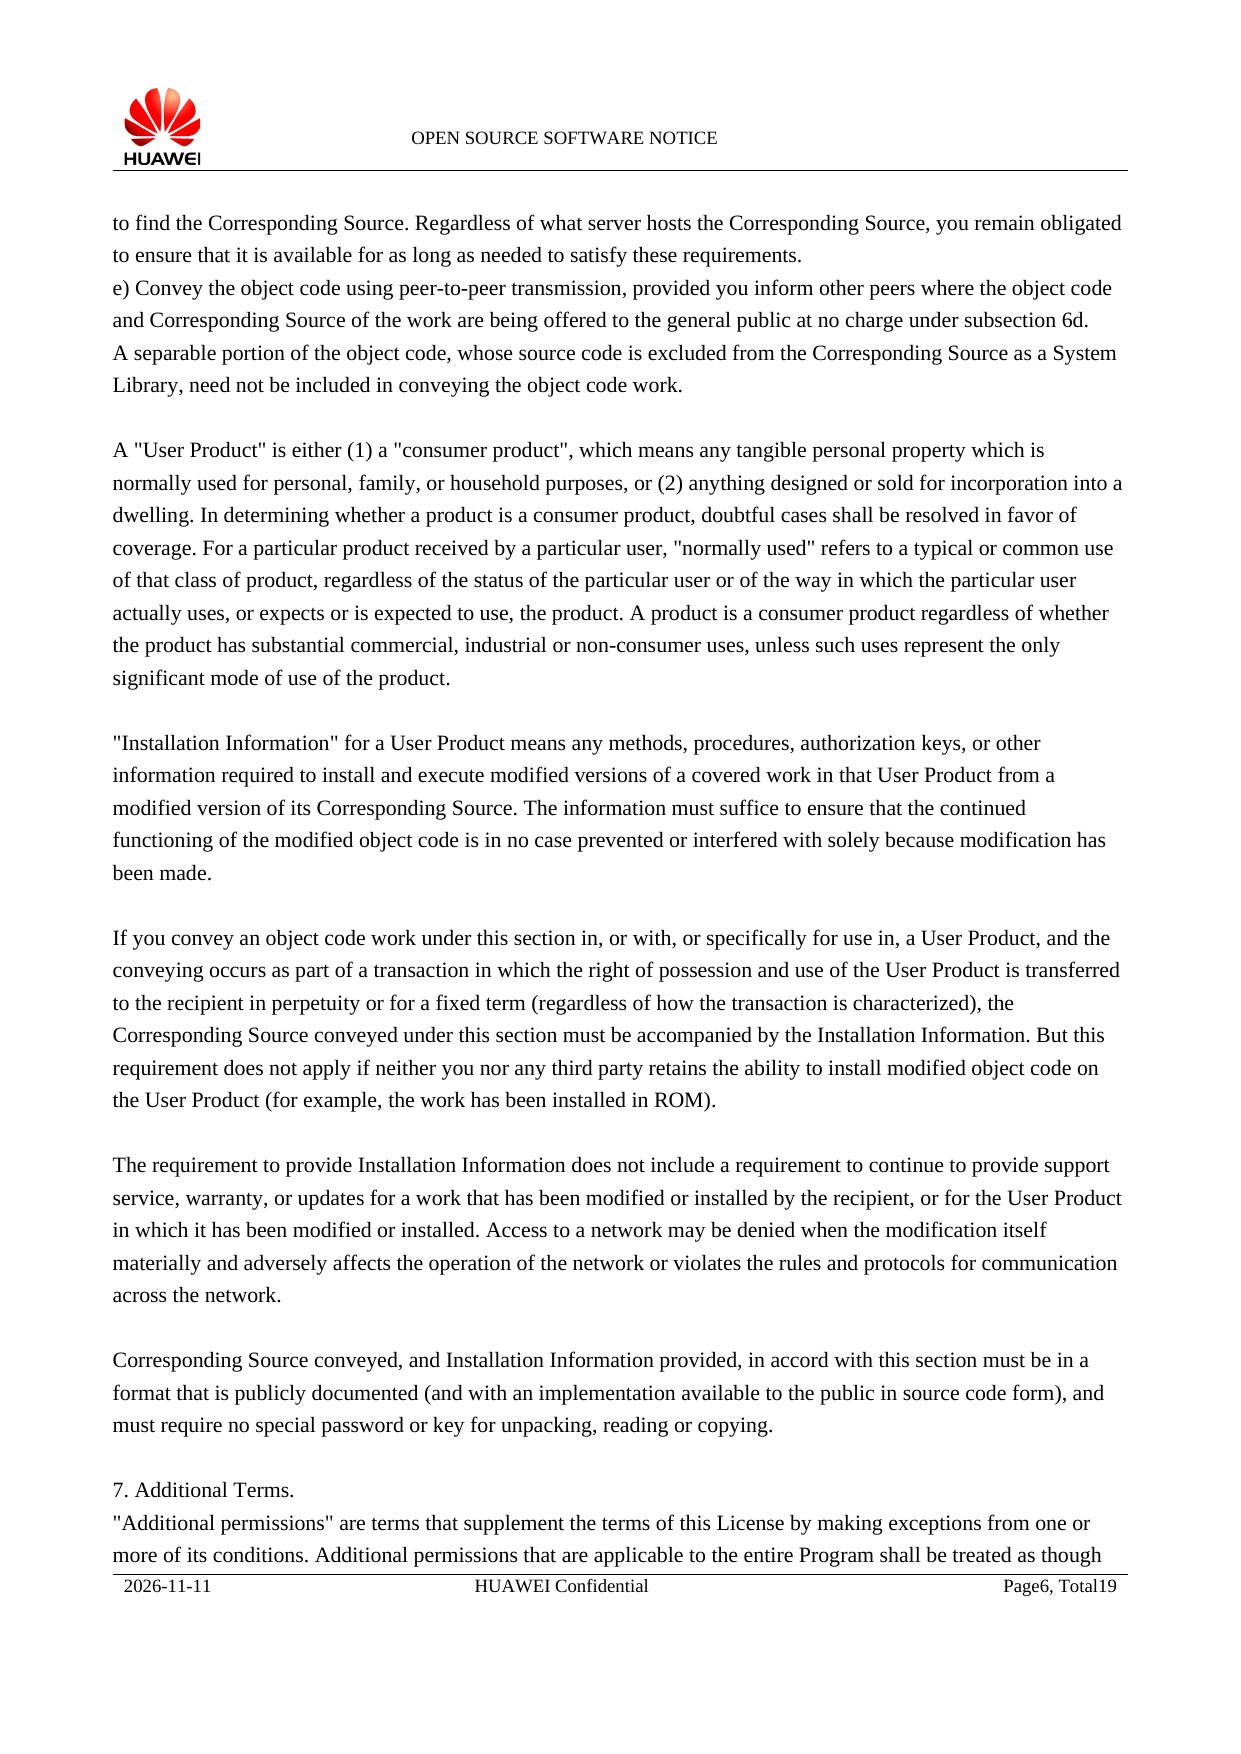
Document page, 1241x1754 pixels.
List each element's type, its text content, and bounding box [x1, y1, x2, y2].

picture [124, 88, 201, 165]
